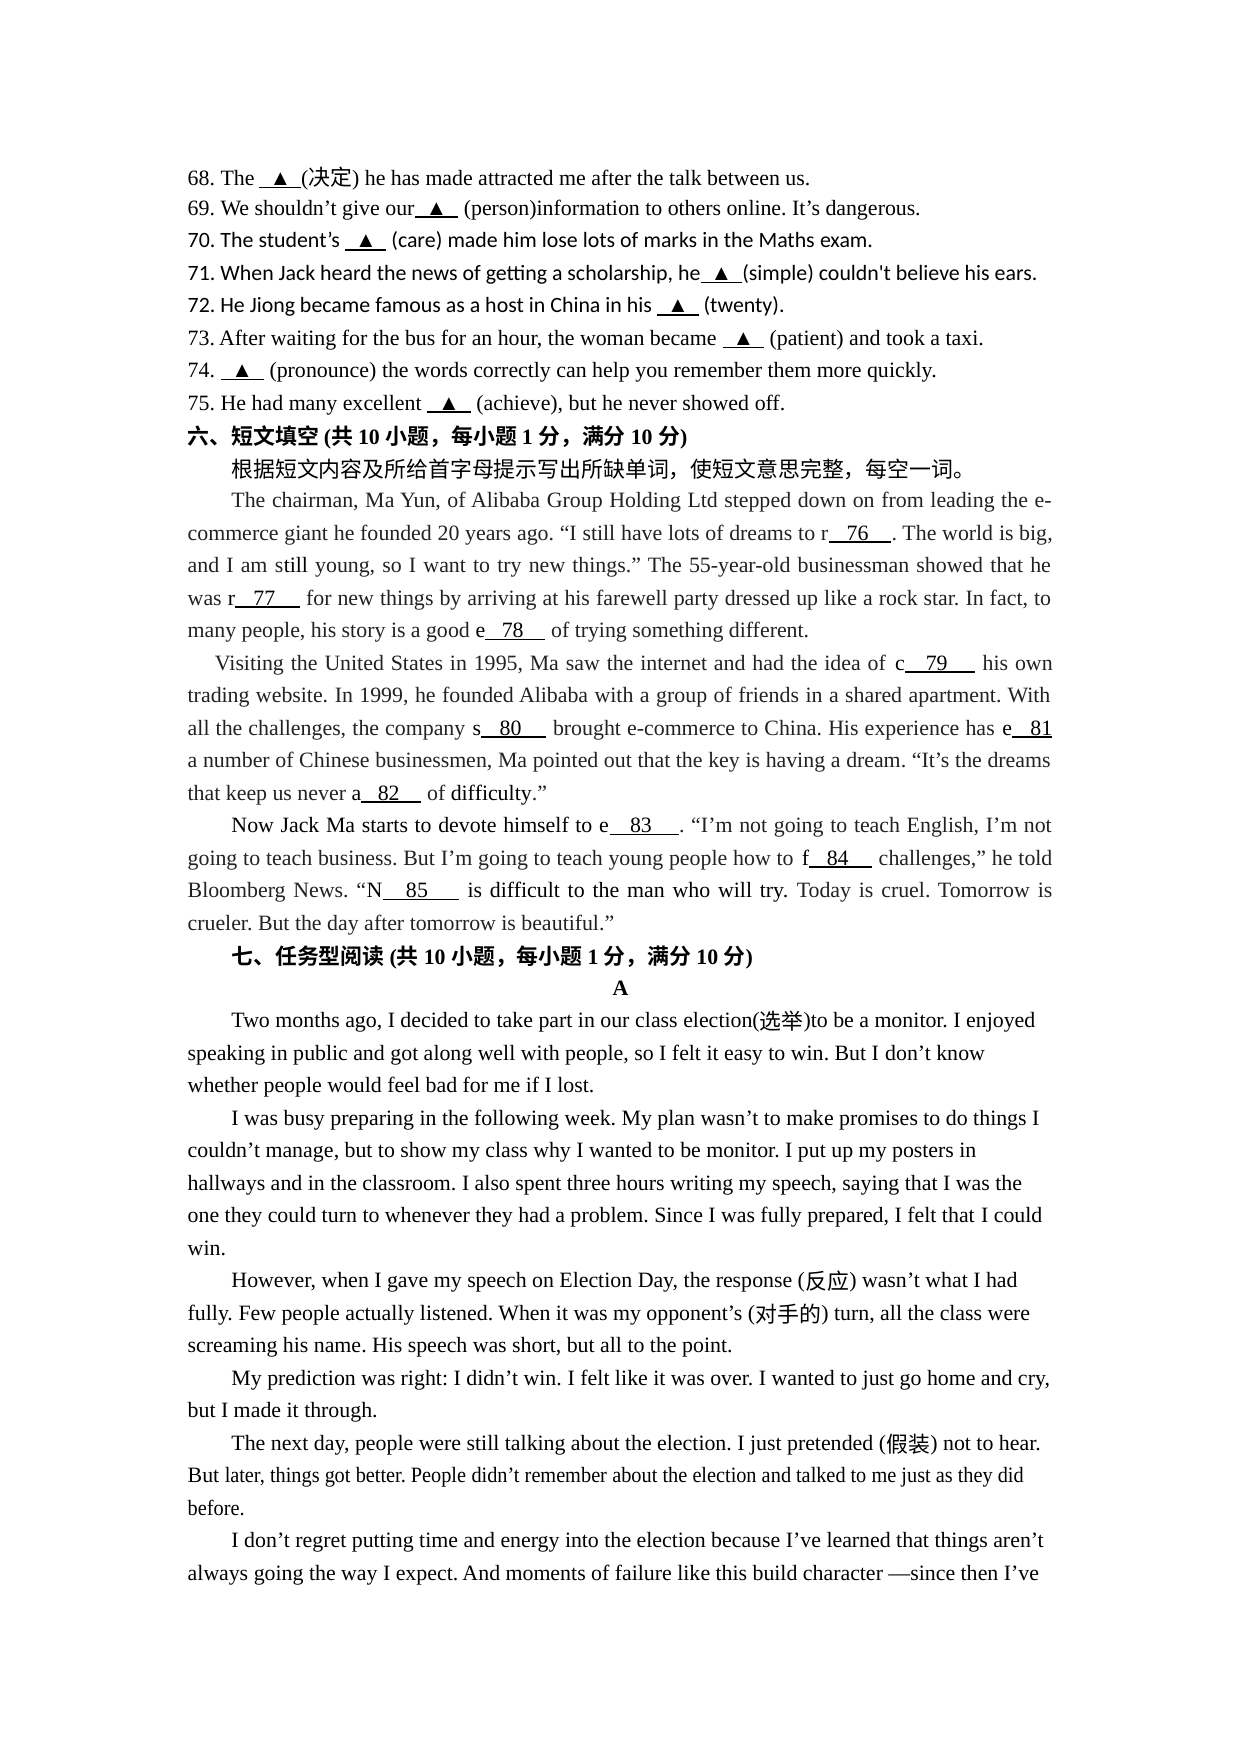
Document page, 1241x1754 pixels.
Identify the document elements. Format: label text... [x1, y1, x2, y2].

text 68. The ▲ (决定) he has made attracted me after the talk between us. [187, 162, 1053, 191]
text The chairman, Ma Yun, of Alibaba Group Holding Ltd stepped down on from leading the e-commerce giant he founded 20 years ago. “I still have lots of dreams to r 76 . The world is big, and I am still young, so I want to try new things.” The 55-year-old businessman showed that he was r 77 for new things by arriving at his farewell party dressed up like a rock star. In fact, to many people, his story is a good e 78 of trying something different. [187, 484, 1053, 606]
text A [187, 971, 1053, 1004]
text The chairman, Ma Yun, of Alibaba Group Holding Ltd stepped down on from leading the e-commerce giant he founded 20 years ago. “I still have lots of dreams to r 76 . The world is big, and I am still young, so I want to try new things.” The 55-year-old businessman showed that he was r 77 for new things by arriving at his farewell party dressed up like a rock star. In fact, to many people, his story is a good e 78 of trying something different. [187, 596, 1053, 646]
text However, when I gave my speech on Election Day, the response (反应) wasn’t what I had fully. Few people actually listened. When it was my opponent’s (对手的) turn, all the class were screaming his name. His speech was short, but all to the point. [187, 1264, 1053, 1361]
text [187, 1524, 1053, 1589]
text 75. He had many excellent ▲ (achieve), but he never showed off. [187, 386, 1053, 419]
text 69. We shouldn’t give our ▲ (person)information to others online. It’s dangerous. [187, 191, 1053, 224]
text 71. When Jack heard the news of getting a scholarship, he ▲ (simple) couldn't believe his ears. [187, 256, 1053, 289]
text Now Jack Ma starts to devote himself to e 83 . “I’m not going to teach English, I’m not going to teach business. But I’m going to teach young people how to f 84 challenges,” he told Bloomberg News. “N 85 is difficult to the man who will try. Today is cruel. Tomorrow is crueler. But the day after tomorrow is beautiful.” [187, 809, 1053, 939]
text 73. After waiting for the bus for an hour, the woman became ▲ (patient) and took a taxi. [187, 321, 1053, 354]
text Visiting the United States in 1995, Ma saw the internet and had the idea of c 79 his own trading website. In 1999, he founded Alibaba with a group of friends in a shared apartment. With all the challenges, the company s 80 brought e-commerce to China. His experience has e 81 a number of Chinese businessmen, Ma pointed out that the key is having a dream. “It’s the dreams that keep us never a 82 of difficulty.” [187, 646, 1053, 692]
text 根据短文内容及所给首字母提示写出所缺单词，使短文意思完整，每空一词。 [187, 451, 1053, 484]
text 74. ▲ (pronounce) the words correctly can help you remember them more quickly. [187, 354, 1053, 386]
text The next day, people were still talking about the election. I just pretended (假装) not to hear. But later, things got better. People didn’t remember about the election and talked to me just as they did before. [187, 1426, 1053, 1524]
text Visiting the United States in 1995, Ma saw the internet and had the idea of c 79 his own trading website. In 1999, he founded Alibaba with a group of friends in a shared apartment. With all the challenges, the company s 80 brought e-commerce to China. His experience has e 81 a number of Chinese businessmen, Ma pointed out that the key is having a dream. “It’s the dreams that keep us never a 82 of difficulty.” [187, 693, 1053, 809]
text Two months ago, I decided to take part in our class election(选举)to be a monitor. I enjoyed speaking in public and got along well with people, so I felt it easy to win. But I don’t know whether people would feel bad for me if I lost. [187, 1004, 1053, 1101]
text My prediction was right: I didn’t win. I felt like it was over. I wanted to just go home and cry, but I made it through. [187, 1361, 1053, 1426]
text 72. He Jiong became famous as a host in China in his ▲ (twenty). [187, 289, 1053, 321]
text I was busy preparing in the following week. My plan wasn’t to make promises to do things I couldn’t manage, but to show my class why I wanted to be monitor. I put up my posters in hallways and in the classroom. I also spent three hours writing my speech, saying that I was the one they could turn to whenever they had a problem. Since I was fully prepared, I felt that I could win. [187, 1101, 1053, 1264]
text 70. The student’s ▲ (care) made him lose lots of marks in the Maths exam. [187, 224, 1053, 256]
text 六、短文填空 (共 10 小题，每小题 1 分，满分 10 分) [187, 419, 1053, 451]
text 七、任务型阅读 (共 10 小题，每小题 1 分，满分 10 分) [187, 939, 1053, 971]
